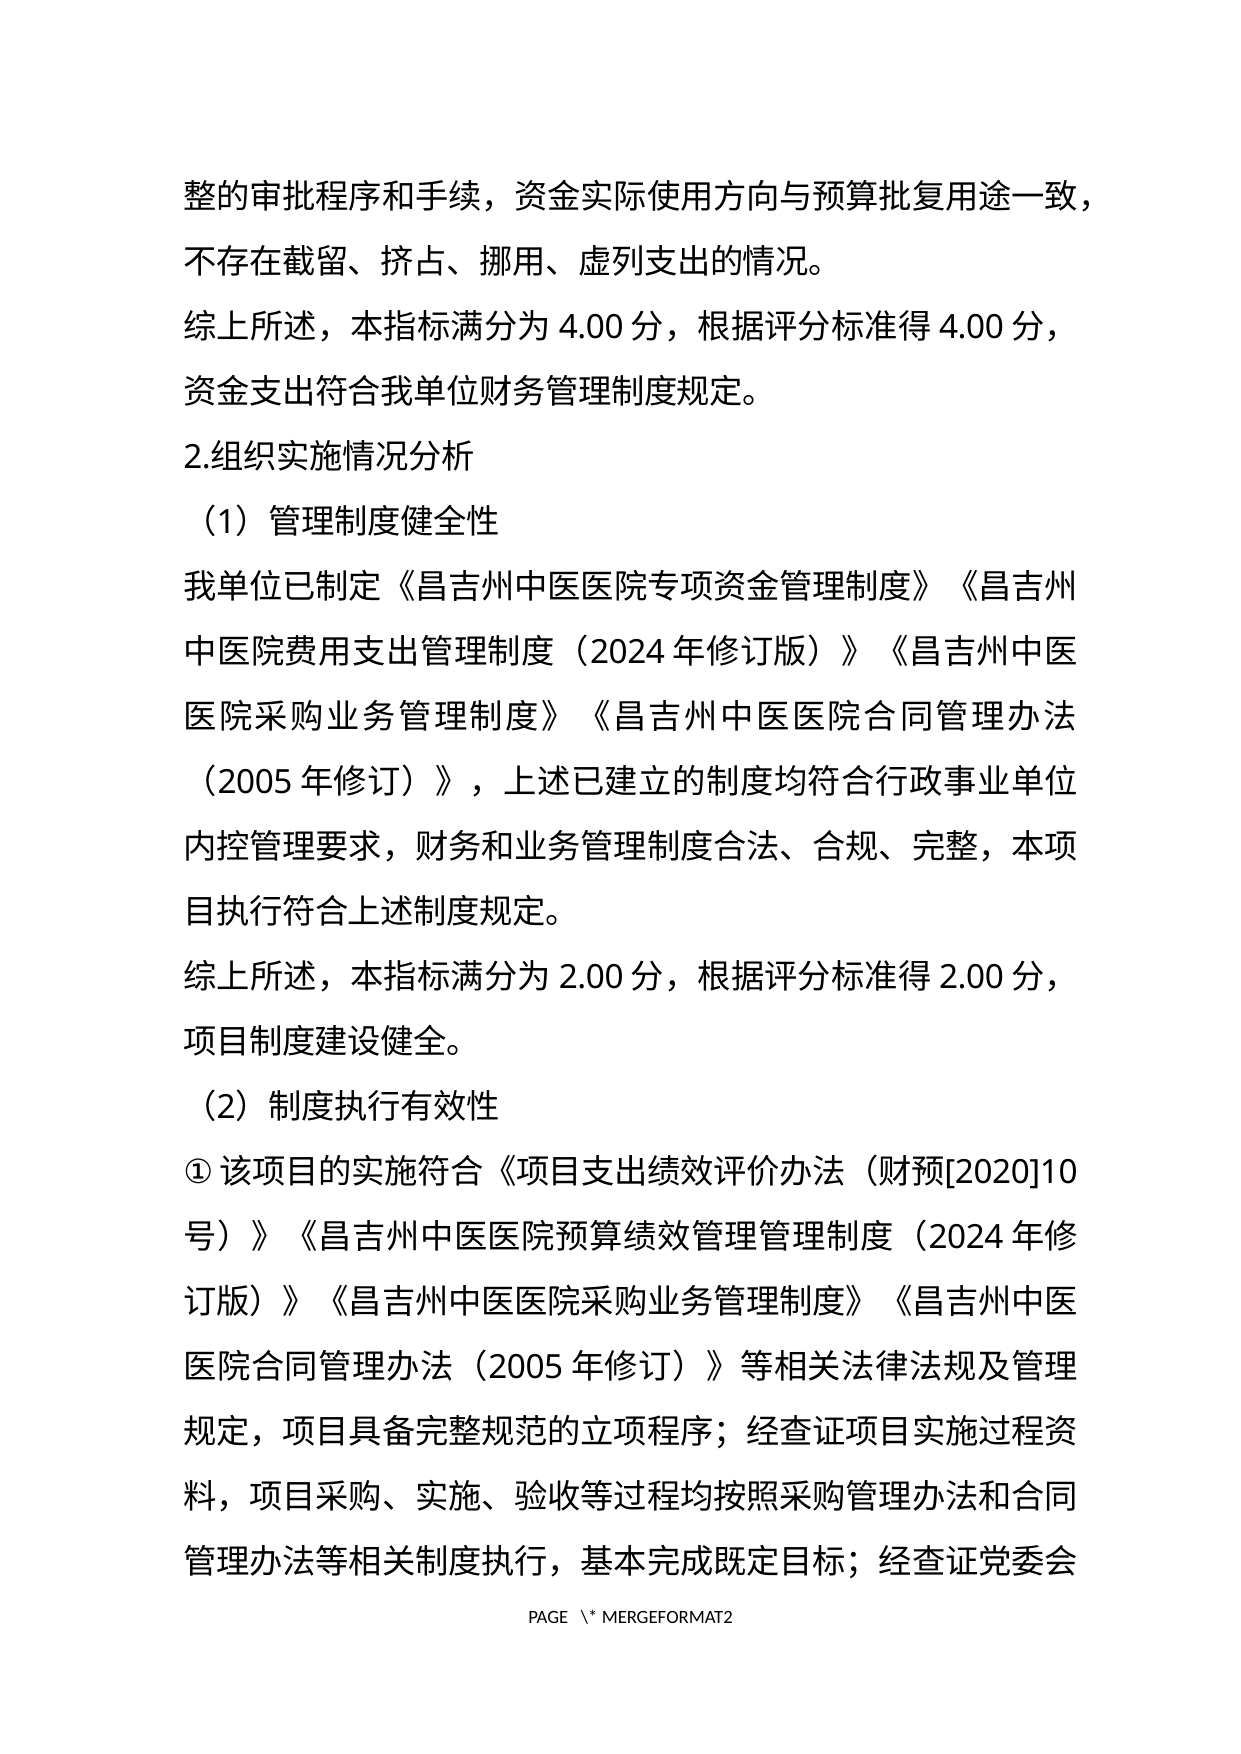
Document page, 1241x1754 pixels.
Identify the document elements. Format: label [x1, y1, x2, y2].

text [183, 162, 1078, 1592]
